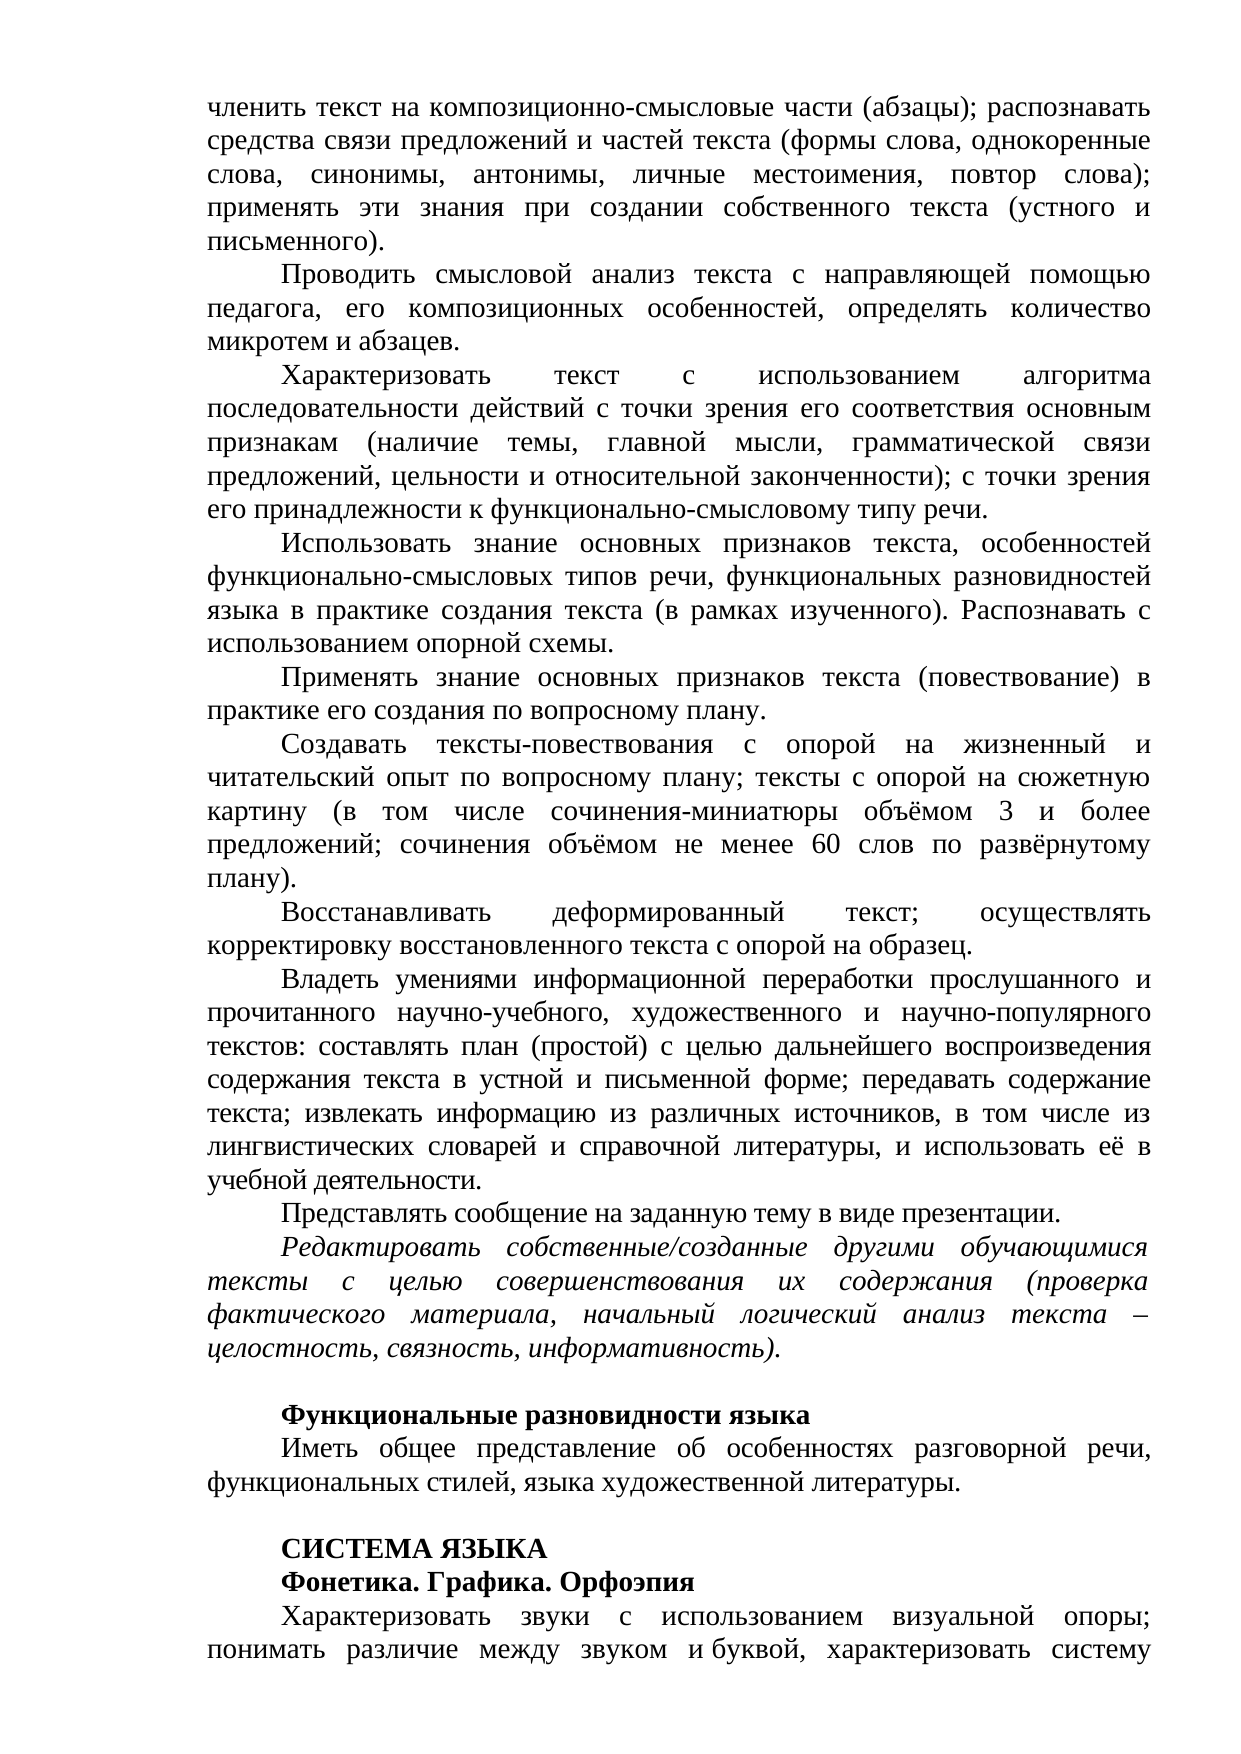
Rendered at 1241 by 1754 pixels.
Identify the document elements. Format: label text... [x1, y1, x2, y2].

text Фонетика. Графика. Орфоэпия [207, 1564, 1152, 1598]
text Характеризовать текст с использованием алгоритма последовательности действий с точки зрения его соответствия основным признакам (наличие темы, главной мысли, грамматической связи предложений, цельности и относительной законченности); с точки зрения его принадлежности к функционально-смысловому типу речи. [207, 357, 1152, 525]
text Создавать тексты-повествования с опорой на жизненный и читательский опыт по вопросному плану; тексты с опорой на сюжетную картину (в том числе сочинения-миниатюры объёмом 3 и более предложений; сочинения объёмом не менее 60 слов по развёрнутому плану). [207, 726, 1152, 894]
text Иметь общее представление об особенностях разговорной речи, функциональных стилей, языка художественной литературы. [207, 1430, 1152, 1497]
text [207, 89, 1152, 256]
text Представлять сообщение на заданную тему в виде презентации. [207, 1196, 1152, 1229]
text Восстанавливать деформированный текст; осуществлять корректировку восстановленного текста с опорой на образец. [207, 894, 1152, 961]
text Система языка [207, 1531, 1152, 1564]
text Применять знание основных признаков текста (повествование) в практике его создания по вопросному плану. [207, 659, 1152, 726]
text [207, 1598, 1152, 1665]
text Владеть умениями информационной переработки прослушанного и прочитанного научно-учебного, художественного и научно-популярного текстов: составлять план (простой) с целью дальнейшего воспроизведения содержания текста в устной и письменной форме; передавать содержание текста; извлекать информацию из различных источников, в том числе из лингвистических словарей и справочной литературы, и использовать её в учебной деятельности. [207, 961, 1152, 1196]
text Использовать знание основных признаков текста, особенностей функционально-смысловых типов речи, функциональных разновидностей языка в практике создания текста (в рамках изученного). Распознавать с использованием опорной схемы. [207, 525, 1152, 659]
text Функциональные разновидности языка [207, 1397, 1152, 1430]
text Редактировать собственные/созданные другими обучающимися тексты с целью совершенствования их содержания (проверка фактического материала, начальный логический анализ текста – целостность, связность, информативность). [207, 1229, 1152, 1363]
text Проводить смысловой анализ текста с направляющей помощью педагога, его композиционных особенностей, определять количество микротем и абзацев. [207, 256, 1152, 357]
